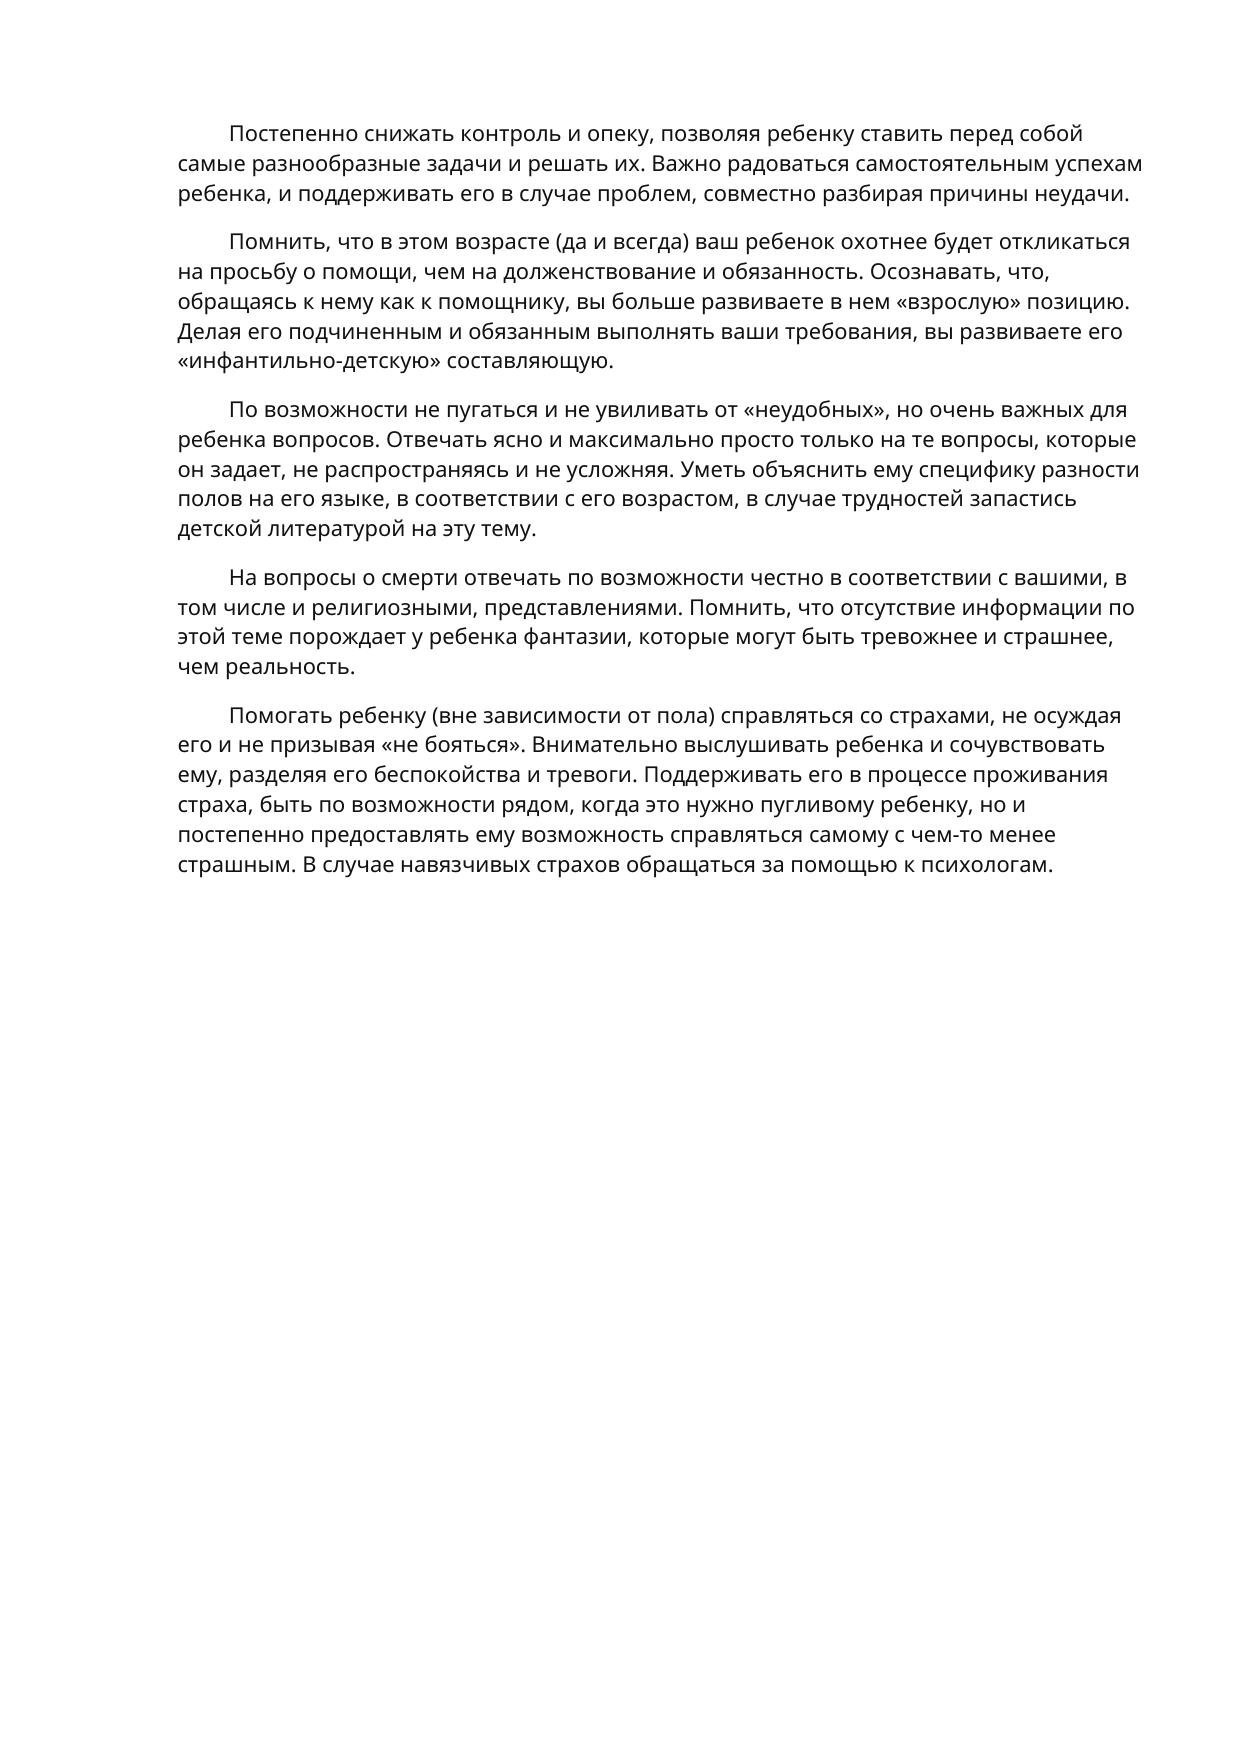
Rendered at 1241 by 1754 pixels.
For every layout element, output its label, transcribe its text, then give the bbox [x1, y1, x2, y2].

text По возможности не пугаться и не увиливать от «неудобных», но очень важных для ребенка вопросов. Отвечать ясно и максимально просто только на те вопросы, которые он задает, не распространяясь и не усложняя. Уметь объяснить ему специфику разности полов на его языке, в соответствии с его возрастом, в случае трудностей запастись детской литературой на эту тему. [177, 394, 1152, 543]
text Постепенно снижать контроль и опеку, позволяя ребенку ставить перед собой самые разнообразные задачи и решать их. Важно радоваться самостоятельным успехам ребенка, и поддерживать его в случае проблем, совместно разбирая причины неудачи. [177, 118, 1152, 207]
text Помогать ребенку (вне зависимости от пола) справляться со страхами, не осуждая его и не призывая «не бояться». Внимательно выслушивать ребенка и сочувствовать ему, разделяя его беспокойства и тревоги. Поддерживать его в процессе проживания страха, быть по возможности рядом, когда это нужно пугливому ребенку, но и постепенно предоставлять ему возможность справляться самому с чем-то менее страшным. В случае навязчивых страхов обращаться за помощью к психологам. [177, 699, 1152, 878]
text На вопросы о смерти отвечать по возможности честно в соответствии с вашими, в том числе и религиозными, представлениями. Помнить, что отсутствие информации по этой теме порождает у ребенка фантазии, которые могут быть тревожнее и страшнее, чем реальность. [177, 562, 1152, 681]
text Помнить, что в этом возрасте (да и всегда) ваш ребенок охотнее будет откликаться на просьбу о помощи, чем на долженствование и обязанность. Осознавать, что, обращаясь к нему как к помощнику, вы больше развиваете в нем «взрослую» позицию. Делая его подчиненным и обязанным выполнять ваши требования, вы развиваете его «инфантильно-детскую» составляющую. [177, 226, 1152, 375]
